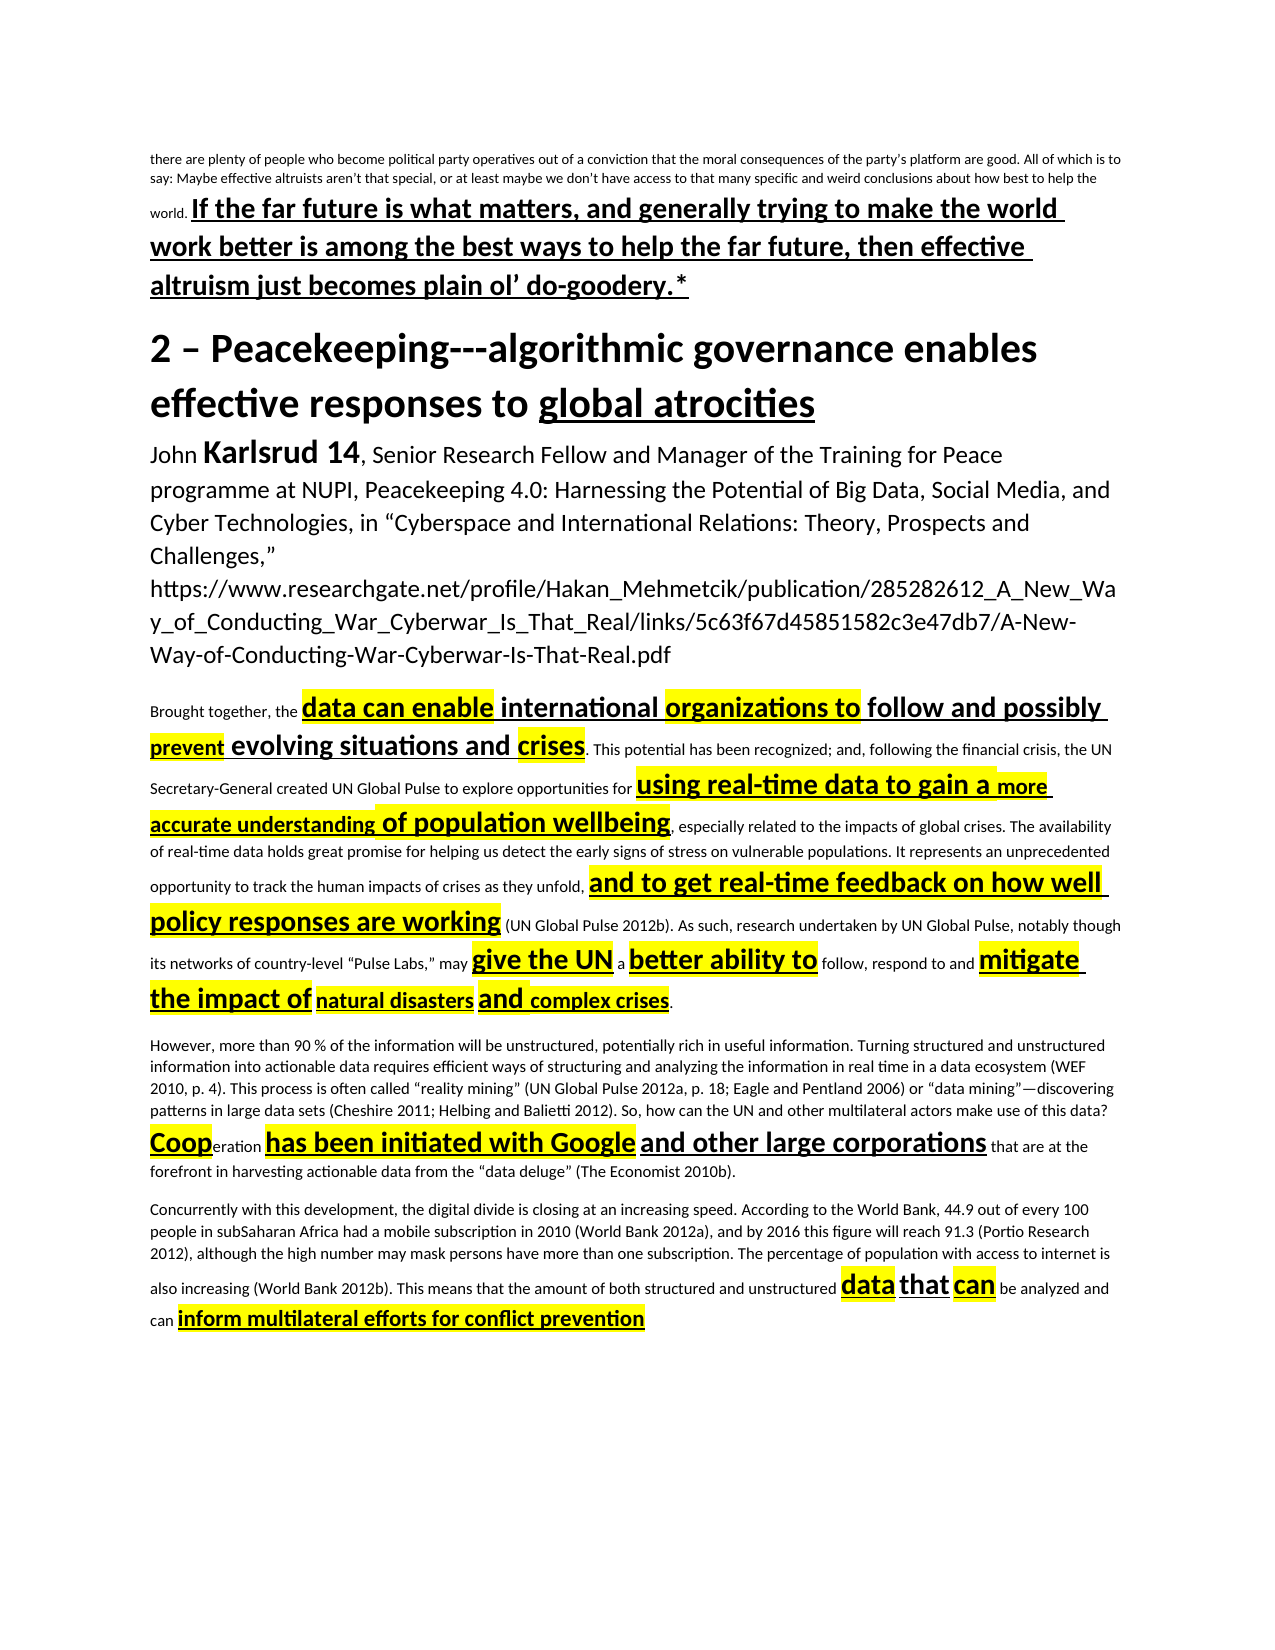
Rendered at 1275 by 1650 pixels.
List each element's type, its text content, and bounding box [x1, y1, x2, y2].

text However, more than 90 % of the information will be unstructured, potentially rich in useful information. Turning structured and unstructured information into actionable data requires efficient ways of structuring and analyzing the information in real time in a data ecosystem (WEF 2010, p. 4). This process is often called “reality mining” (UN Global Pulse 2012a, p. 18; Eagle and Pentland 2006) or “data mining”—discovering patterns in large data sets (Cheshire 2011; Helbing and Balietti 2012). So, how can the UN and other multilateral actors make use of this data? Cooperation has been initiated with Google and other large corporations that are at the forefront in harvesting actionable data from the “data deluge” (The Economist 2010b). [150, 1035, 1125, 1181]
text Concurrently with this development, the digital divide is closing at an increasing speed. According to the World Bank, 44.9 out of every 100 people in subSaharan Africa had a mobile subscription in 2010 (World Bank 2012a), and by 2016 this figure will reach 91.3 (Portio Research 2012), although the high number may mask persons have more than one subscription. The percentage of population with access to internet is also increasing (World Bank 2012b). This means that the amount of both structured and unstructured data that can be analyzed and can inform multilateral efforts for conflict prevention [150, 1199, 1125, 1332]
subtitle 2 – Peacekeeping---algorithmic governance enables effective responses to global atrocities [150, 322, 1125, 427]
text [150, 150, 1125, 302]
text John Karlsrud 14, Senior Research Fellow and Manager of the Training for Peace programme at NUPI, Peacekeeping 4.0: Harnessing the Potential of Big Data, Social Media, and Cyber Technologies, in “Cyberspace and International Relations: Theory, Prospects and Challenges,” https://www.researchgate.net/profile/Hakan_Mehmetcik/publication/285282612_A_New_Way_of_Conducting_War_Cyberwar_Is_That_Real/links/5c63f67d45851582c3e47db7/A-New-Way-of-Conducting-War-Cyberwar-Is-That-Real.pdf [150, 432, 1125, 670]
text Brought together, the data can enable international organizations to follow and possibly prevent evolving situations and crises. This potential has been recognized; and, following the financial crisis, the UN Secretary-General created UN Global Pulse to explore opportunities for using real-time data to gain a more accurate understanding of population wellbeing, especially related to the impacts of global crises. The availability of real-time data holds great promise for helping us detect the early signs of stress on vulnerable populations. It represents an unprecedented opportunity to track the human impacts of crises as they unfold, and to get real-time feedback on how well policy responses are working (UN Global Pulse 2012b). As such, research undertaken by UN Global Pulse, notably though its networks of country-level “Pulse Labs,” may give the UN a better ability to follow, respond to and mitigate the impact of natural disasters and complex crises. [150, 689, 1125, 1015]
